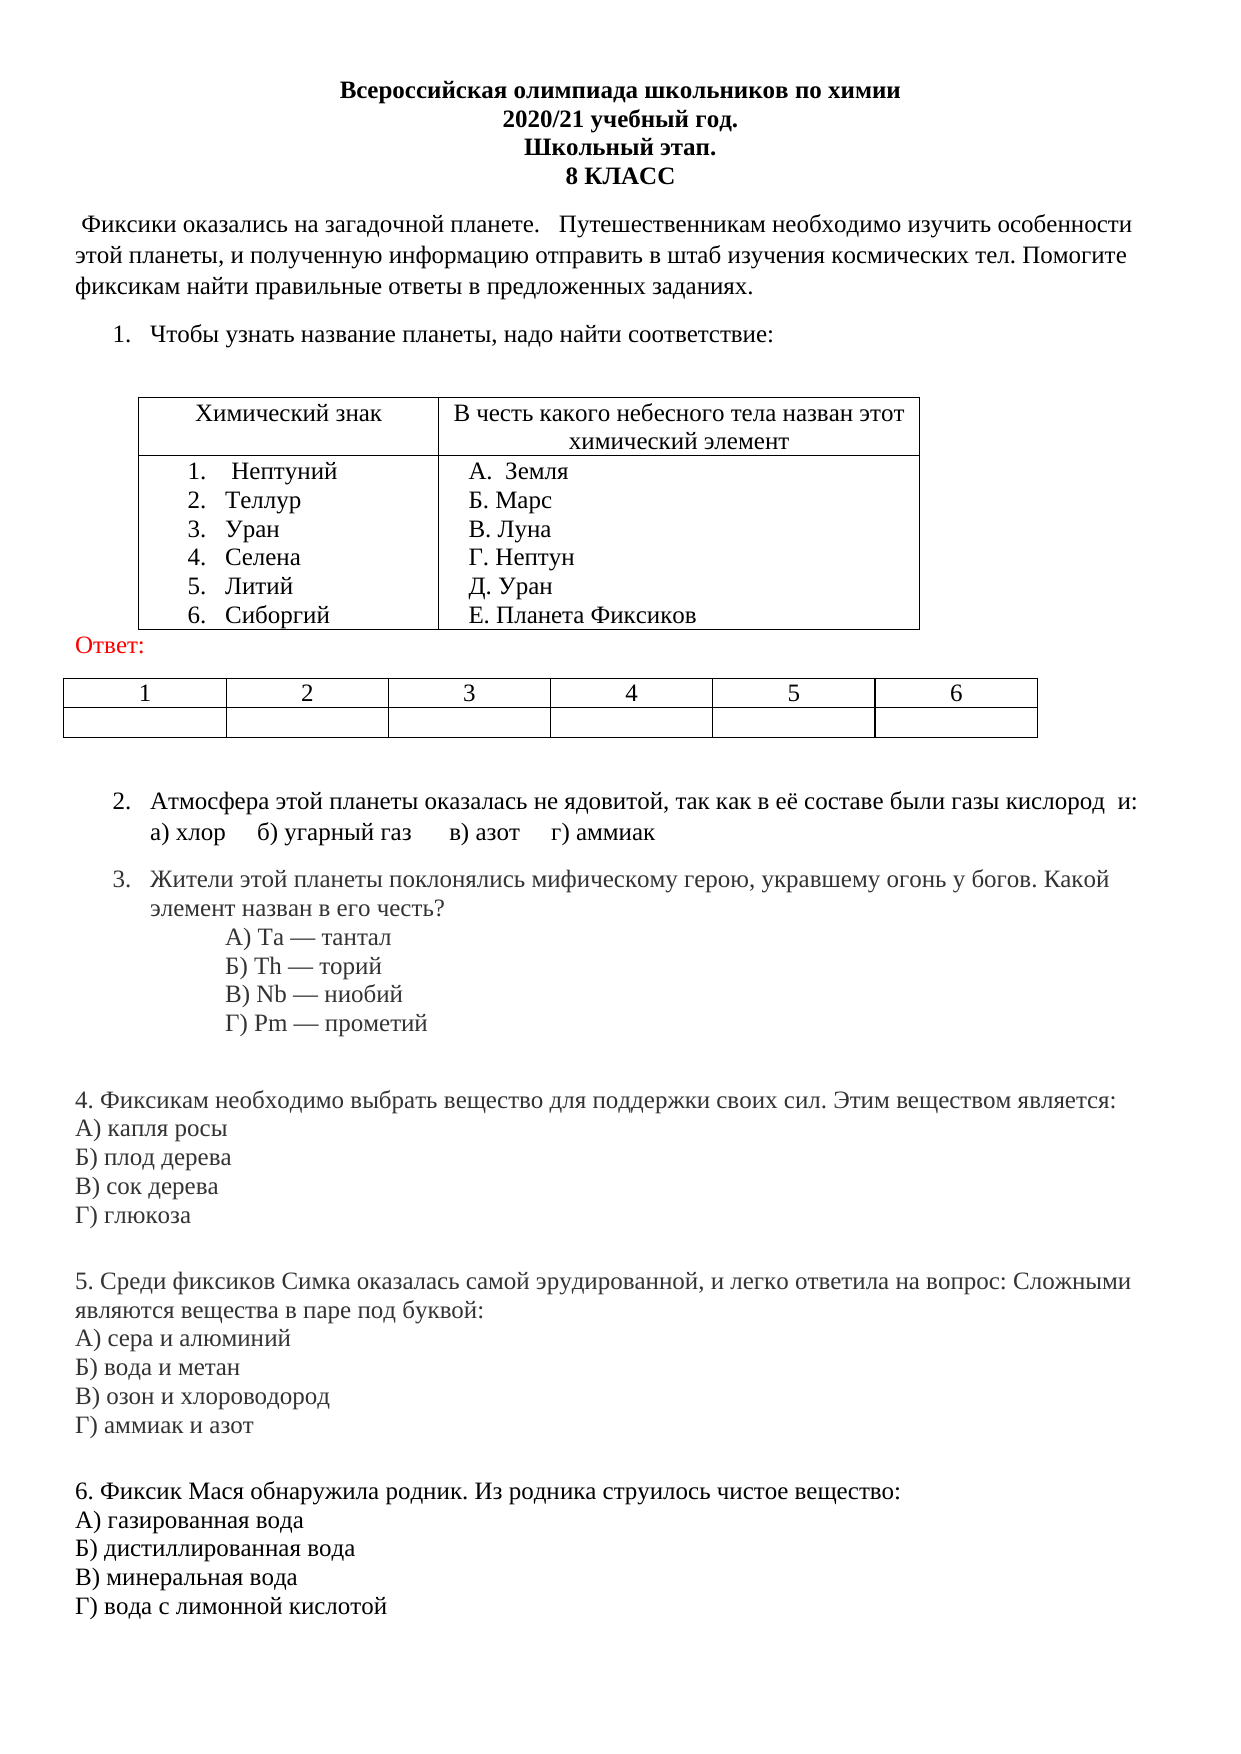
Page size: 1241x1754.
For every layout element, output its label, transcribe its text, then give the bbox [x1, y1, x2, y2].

table_header 5 [713, 679, 874, 707]
text Всероссийская олимпиада школьников по химии [75, 75, 1165, 104]
table_header 2 [227, 679, 388, 707]
table_header 1 [64, 679, 226, 707]
list Жители этой планеты поклонялись мифическому герою, укравшему огонь у богов. Какой элемент назван в его честь? [112, 864, 1165, 922]
text Ответ: [75, 630, 1165, 658]
table_header 3 [389, 679, 550, 707]
table_header Химический знак [139, 398, 438, 455]
table_cell [713, 708, 874, 737]
text 4. Фиксикам необходимо выбрать вещество для поддержки своих сил. Этим веществом является: А) капля росы Б) плод дерева В) сок дерева Г) глюкоза [75, 1085, 1165, 1228]
text Школьный этап. [75, 132, 1165, 161]
text 2020/21 учебный год. [75, 104, 1165, 132]
table_cell Нептуний Теллур Уран Селена Литий Сиборгий [139, 456, 438, 629]
table_cell [389, 708, 550, 737]
table_cell [876, 708, 1037, 737]
text А) Та — тантал Б) Тh — торий В) Nb — ниобий Г) Pm — прометий [150, 922, 1165, 1037]
text 6. Фиксик Мася обнаружила родник. Из родника струилось чистое вещество: [75, 1476, 1165, 1505]
table_header 4 [551, 679, 712, 707]
text А) газированная вода Б) дистиллированная вода В) минеральная вода Г) вода с лимонной кислотой [75, 1505, 1165, 1620]
table_cell [64, 708, 226, 737]
text Фиксики оказались на загадочной планете. Путешественникам необходимо изучить особенности этой планеты, и полученную информацию отправить в штаб изучения космических тел. Помогите фиксикам найти правильные ответы в предложенных заданиях. [75, 209, 1165, 300]
table_header В честь какого небесного тела назван этот химический элемент [439, 398, 919, 455]
table_cell [551, 708, 712, 737]
list Чтобы узнать название планеты, надо найти соответствие: [112, 319, 1165, 347]
table_header 6 [876, 679, 1037, 707]
table_cell А. Земля Б. Марс В. Луна Г. Нептун Д. Уран Е. Планета Фиксиков [439, 456, 919, 629]
text 8 КЛАСС [75, 161, 1165, 190]
text 5. Среди фиксиков Симка оказалась самой эрудированной, и легко ответила на вопрос: Сложными являются вещества в паре под буквой: А) сера и алюминий Б) вода и метан В) озон и хлороводород Г) аммиак и азот [75, 1266, 1165, 1438]
list Атмосфера этой планеты оказалась не ядовитой, так как в её составе были газы кислород и: а) хлор б) угарный газ в) азот г) аммиак [112, 786, 1165, 846]
table_cell [227, 708, 388, 737]
